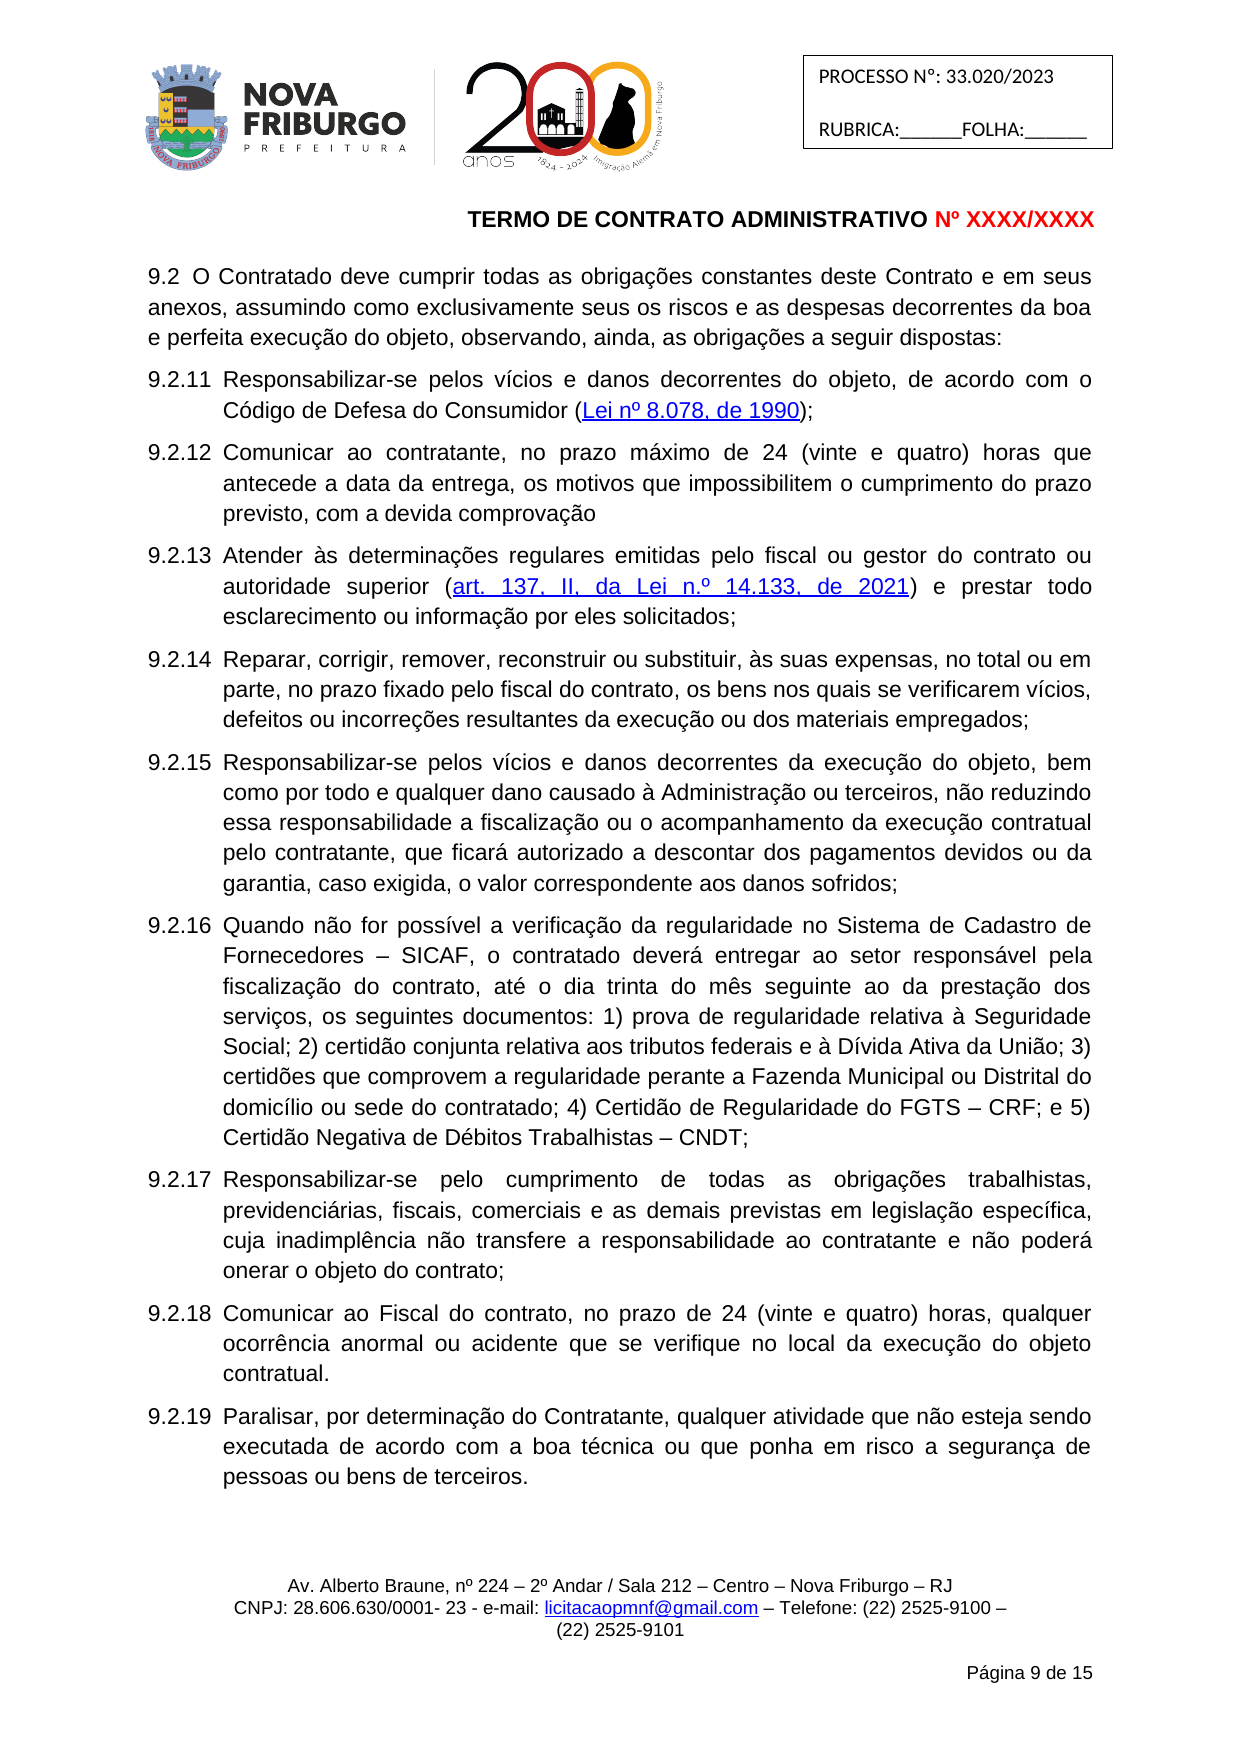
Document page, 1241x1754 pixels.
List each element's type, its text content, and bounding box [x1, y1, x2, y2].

list Atender às determinações regulares emitidas pelo fiscal ou gestor do contrato ou autoridade superior (art. 137, II, da Lei n.º 14.133, de 2021) e prestar todo esclarecimento ou informação por eles solicitados; [148, 542, 1092, 629]
list Comunicar ao Fiscal do contrato, no prazo de 24 (vinte e quatro) horas, qualquer ocorrência anormal ou acidente que se verifique no local da execução do objeto contratual. [148, 1300, 1092, 1386]
list Comunicar ao contratante, no prazo máximo de 24 (vinte e quatro) horas que antecede a data da entrega, os motivos que impossibilitem o cumprimento do prazo previsto, com a devida comprovação [148, 439, 1092, 526]
list Reparar, corrigir, remover, reconstruir ou substituir, às suas expensas, no total ou em parte, no prazo fixado pelo fiscal do contrato, os bens nos quais se verificarem vícios, defeitos ou incorreções resultantes da execução ou dos materiais empregados; [148, 646, 1092, 732]
list Quando não for possível a verificação da regularidade no Sistema de Cadastro de Fornecedores – SICAF, o contratado deverá entregar ao setor responsável pela fiscalização do contrato, até o dia trinta do mês seguinte ao da prestação dos serviços, os seguintes documentos: 1) prova de regularidade relativa à Seguridade Social; 2) certidão conjunta relativa aos tributos federais e à Dívida Ativa da União; 3) certidões que comprovem a regularidade perante a Fazenda Municipal ou Distrital do domicílio ou sede do contratado; 4) Certidão de Regularidade do FGTS – CRF; e 5) Certidão Negativa de Débitos Trabalhistas – CNDT; [148, 912, 1092, 1150]
list Responsabilizar-se pelo cumprimento de todas as obrigações trabalhistas, previdenciárias, fiscais, comerciais e as demais previstas em legislação específica, cuja inadimplência não transfere a responsabilidade ao contratante e não poderá onerar o objeto do contrato; [148, 1166, 1092, 1283]
picture [118, 29, 695, 200]
list Paralisar, por determinação do Contratante, qualquer atividade que não esteja sendo executada de acordo com a boa técnica ou que ponha em risco a segurança de pessoas ou bens de terceiros. [148, 1403, 1092, 1489]
list Responsabilizar-se pelos vícios e danos decorrentes da execução do objeto, bem como por todo e qualquer dano causado à Administração ou terceiros, não reduzindo essa responsabilidade a fiscalização ou o acompanhamento da execução contratual pelo contratante, que ficará autorizado a descontar dos pagamentos devidos ou da garantia, caso exigida, o valor correspondente aos danos sofridos; [148, 749, 1092, 896]
list O Contratado deve cumprir todas as obrigações constantes deste Contrato e em seus anexos, assumindo como exclusivamente seus os riscos e as despesas decorrentes da boa e perfeita execução do objeto, observando, ainda, as obrigações a seguir dispostas: [148, 263, 1092, 350]
list Responsabilizar-se pelos vícios e danos decorrentes do objeto, de acordo com o Código de Defesa do Consumidor (Lei nº 8.078, de 1990); [148, 366, 1092, 423]
